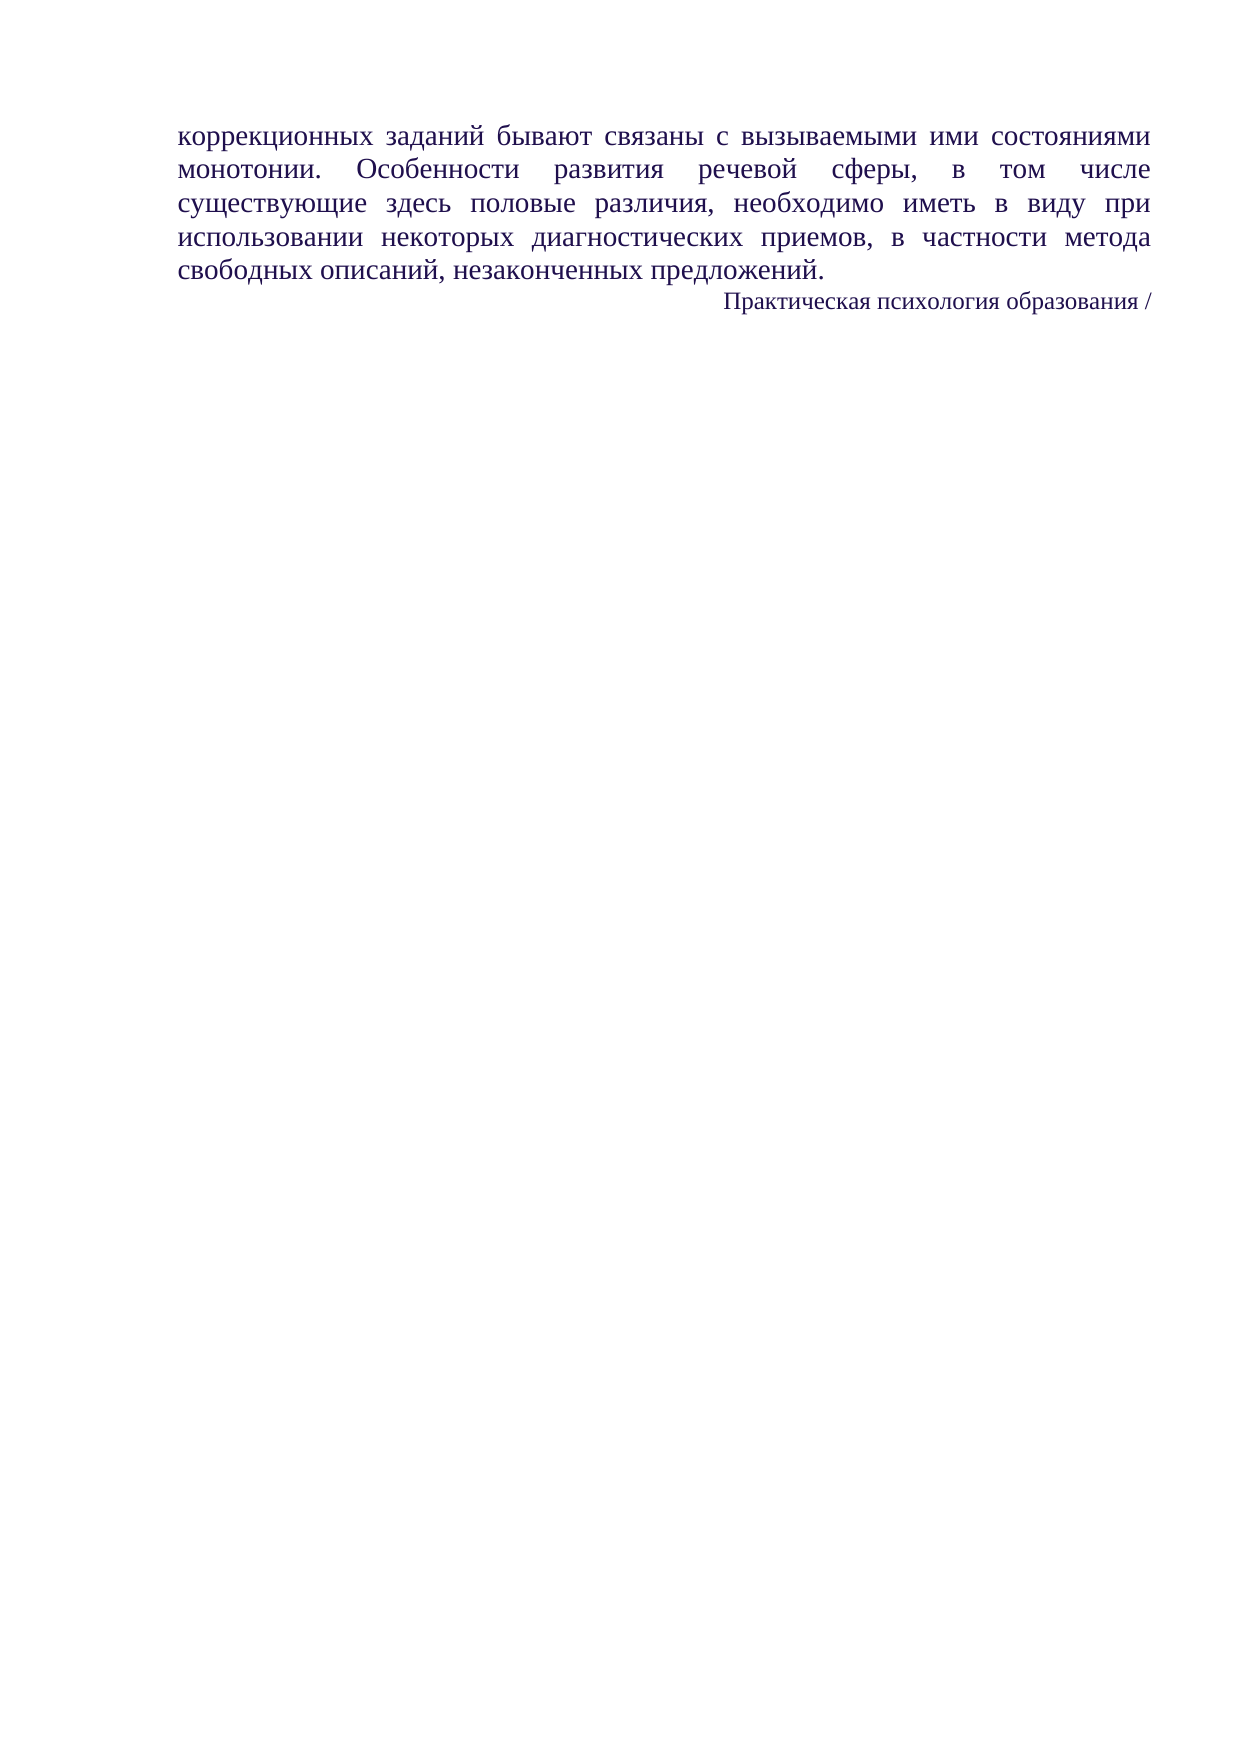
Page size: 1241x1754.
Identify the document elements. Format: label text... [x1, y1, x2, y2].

text Практическая психология образования / [177, 286, 1152, 314]
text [177, 118, 1152, 286]
